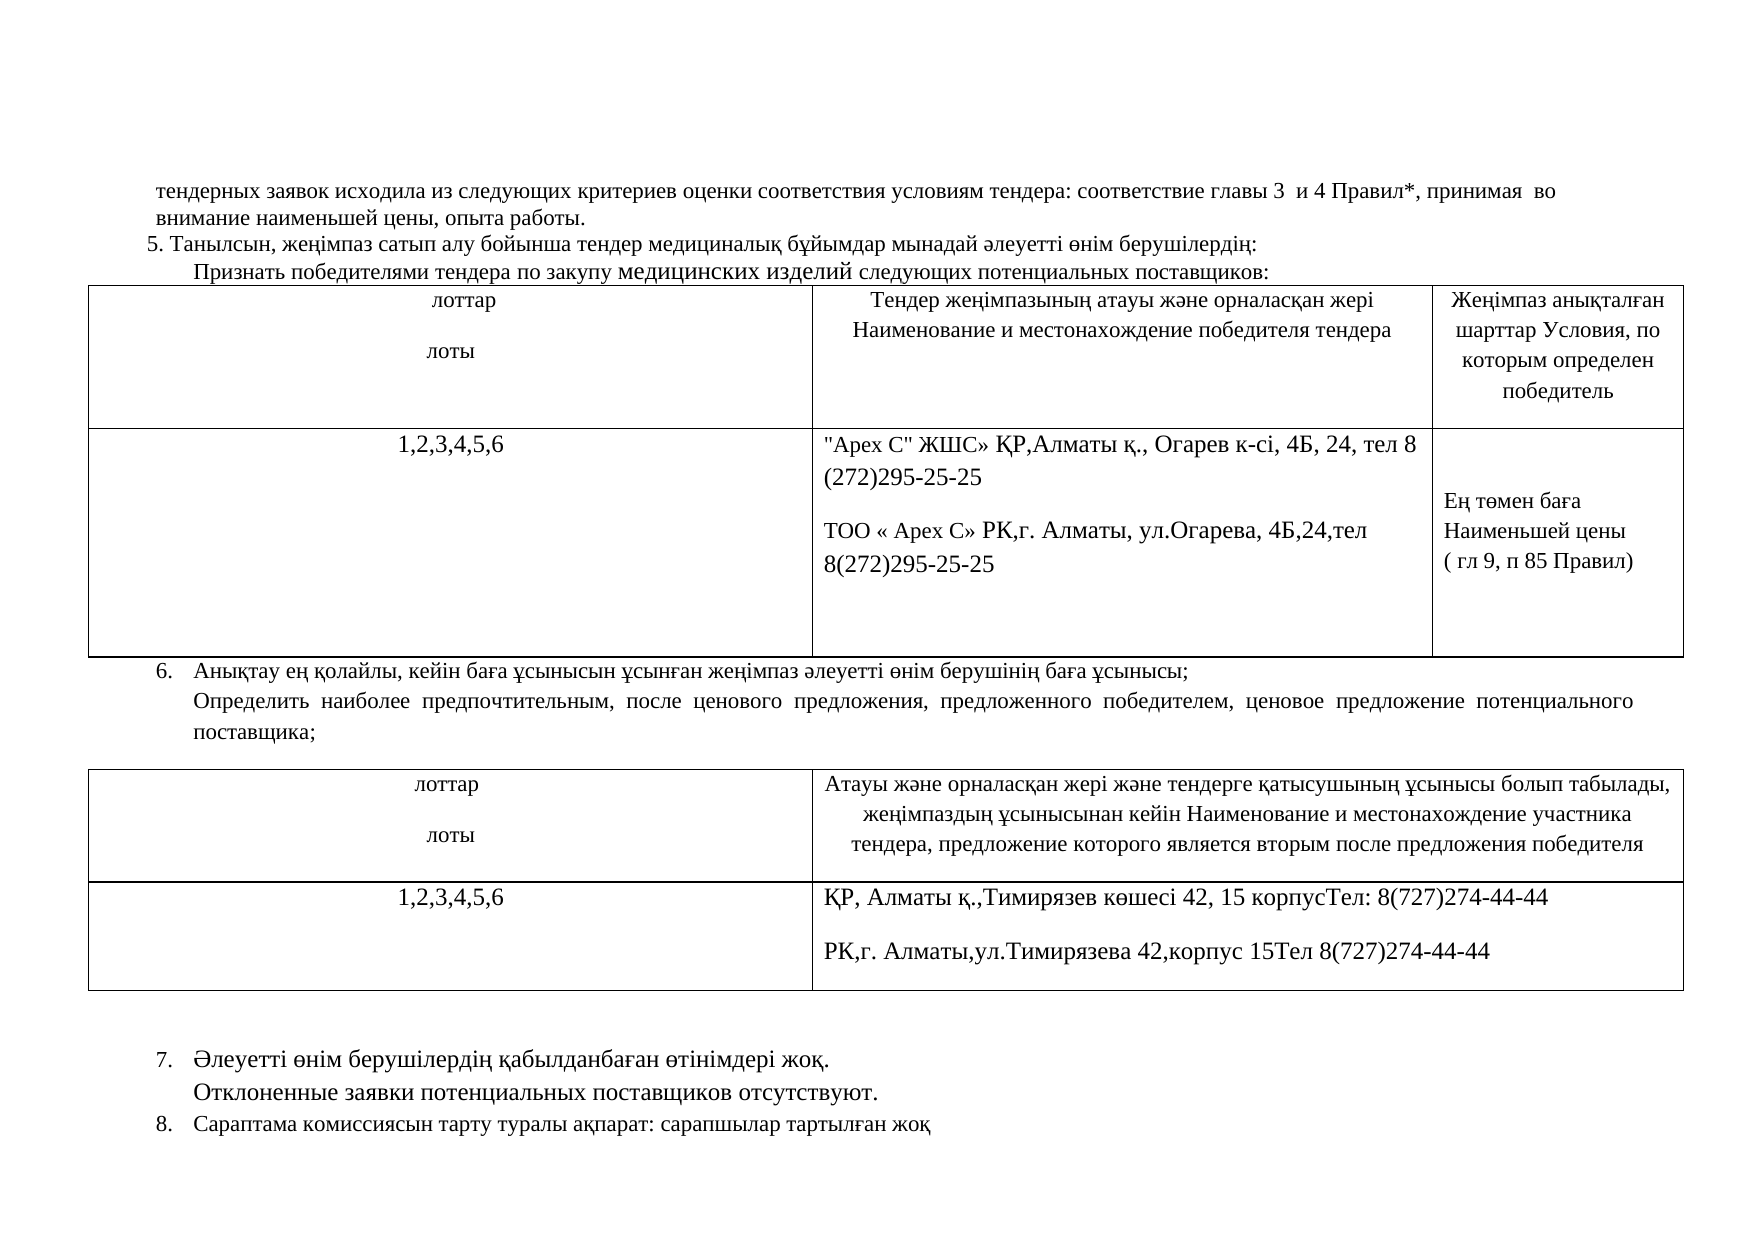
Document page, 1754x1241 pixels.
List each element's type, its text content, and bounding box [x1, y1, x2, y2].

table_cell Ең төмен баға Наименьшей цены ( гл 9, п 85 Правил) [1433, 429, 1683, 656]
table_header лоттар лоты [89, 286, 812, 428]
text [156, 177, 1636, 230]
list Анықтау ең қолайлы, кейін баға ұсынысын ұсынған жеңімпаз әлеуетті өнім берушінің баға ұсынысы; [156, 658, 1636, 684]
table_cell ҚР, Алматы қ.,Тимирязев көшесі 42, 15 корпусТел: 8(727)274-44-44 РК,г. Алматы,ул.Тимирязева 42,корпус 15Тел 8(727)274-44-44 [813, 883, 1683, 990]
list Отклоненные заявки потенциальных поставщиков отсутствуют. [193, 1077, 1636, 1106]
list Сараптама комиссиясын тарту туралы ақпарат: сарапшылар тартылған жоқ [156, 1110, 1636, 1136]
list Определить наиболее предпочтительным, после ценового предложения, предложенного победителем, ценовое предложение потенциального поставщика; [193, 688, 1636, 744]
list Әлеуетті өнім берушілердің қабылданбаған өтінімдері жоқ. [156, 1044, 1636, 1072]
table_cell "Арех С" ЖШС» ҚР,Алматы қ., Огарев к-сі, 4Б, 24, тел 8 (272)295-25-25 ТОО « Арех С» РК,г. Алматы, ул.Огарева, 4Б,24,тел 8(272)295-25-25 [813, 429, 1432, 656]
table_header лоттар лоты [89, 770, 812, 881]
table_cell 1,2,3,4,5,6 [89, 429, 812, 656]
list Признать победителями тендера по закупу медицинских изделий следующих потенциальных поставщиков: [193, 256, 1636, 285]
table_header Тендер жеңімпазының атауы және орналасқан жері Наименование и местонахождение победителя тендера [813, 286, 1432, 428]
table_header Атауы және орналасқан жері және тендерге қатысушының ұсынысы болып табылады, жеңімпаздың ұсынысынан кейін Наименование и местонахождение участника тендера, предложение которого является вторым после предложения победителя [813, 770, 1683, 881]
table_cell 1,2,3,4,5,6 [89, 883, 812, 990]
table_header Жеңімпаз анықталған шарттар Условия, по которым определен победитель [1433, 286, 1683, 428]
text 5. Танылсын, жеңімпаз сатып алу бойынша тендер медициналық бұйымдар мынадай әлеуетті өнім берушілердің: [118, 230, 1636, 256]
